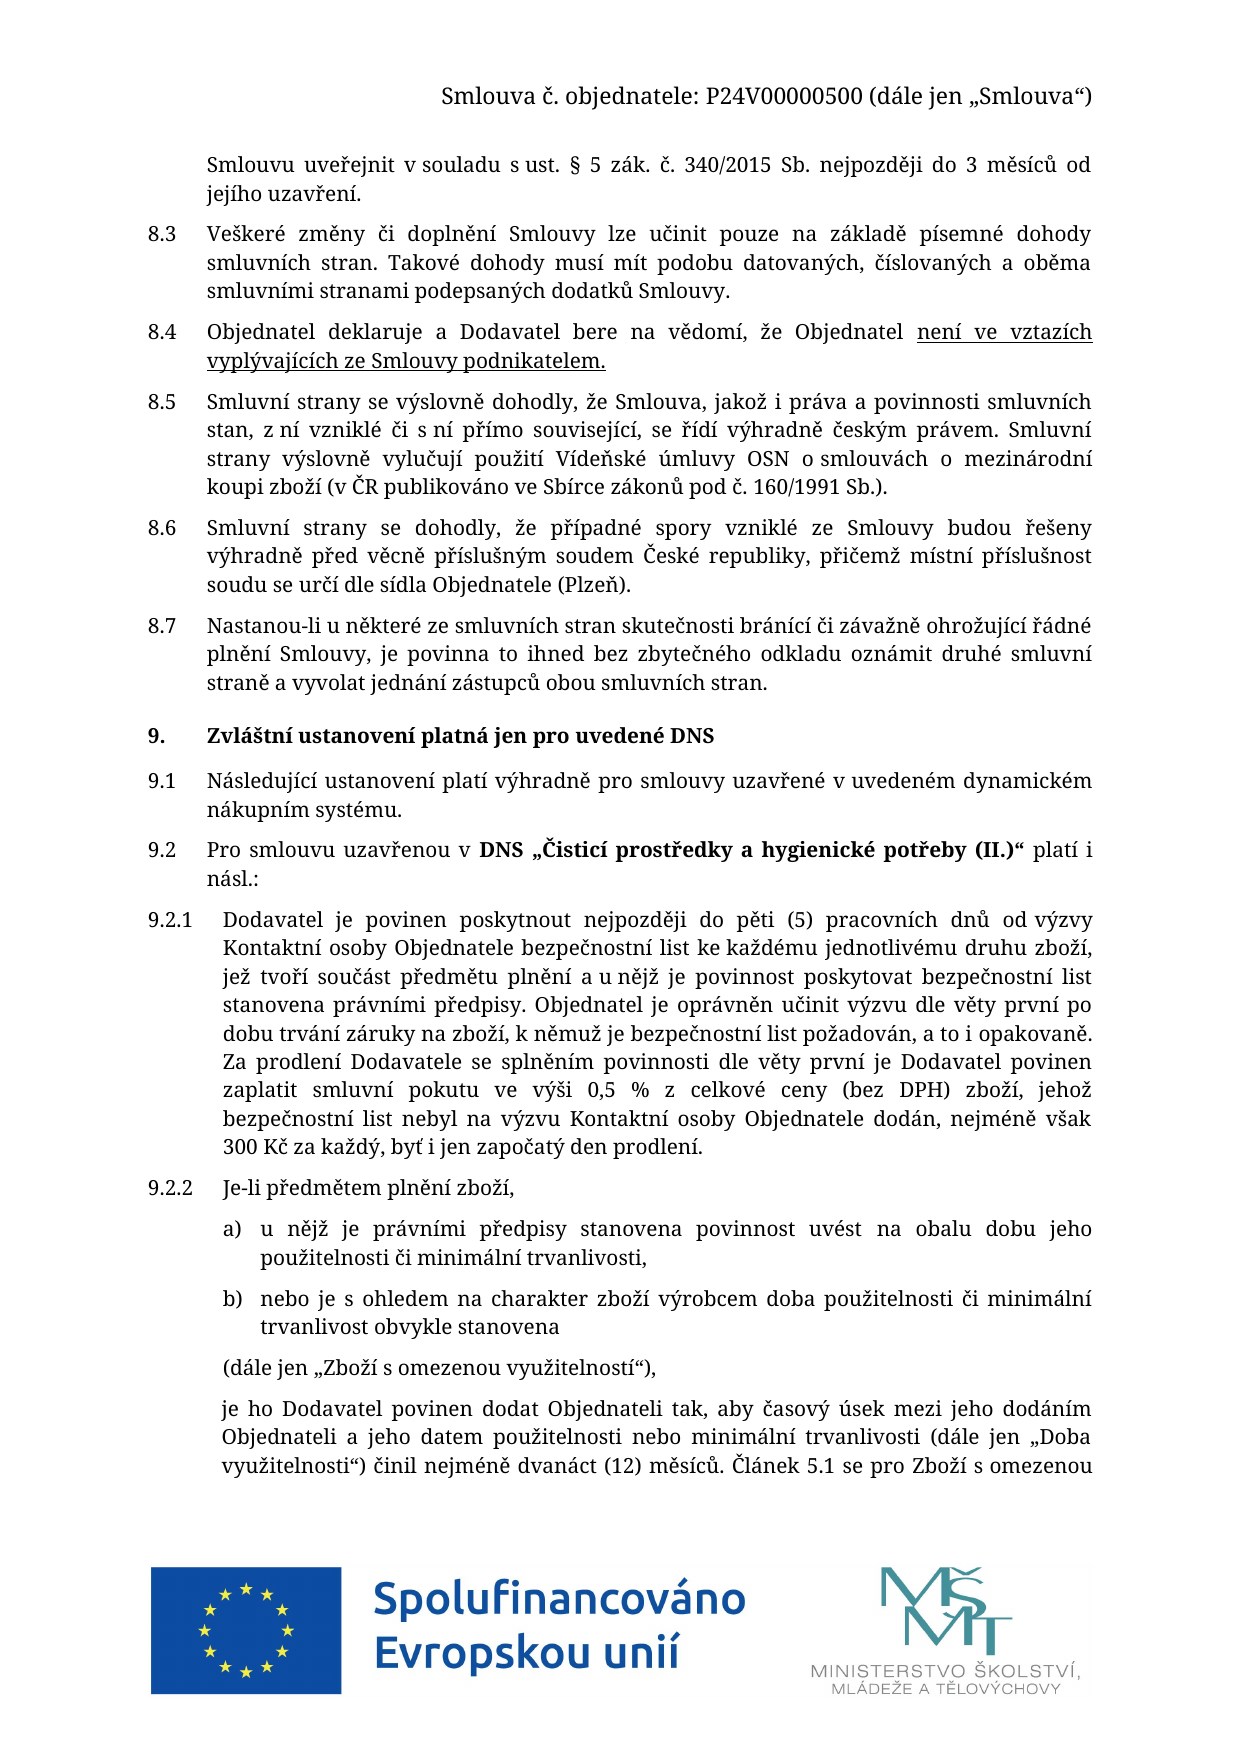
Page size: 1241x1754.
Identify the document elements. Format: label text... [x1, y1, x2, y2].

list Smluvní strany se výslovně dohodly, že Smlouva, jakož i práva a povinnosti smluvních stan, z ní vzniklé či s ní přímo související, se řídí výhradně českým právem. Smluvní strany výslovně vylučují použití Vídeňské úmluvy OSN o smlouvách o mezinárodní koupi zboží (v ČR publikováno ve Sbírce zákonů pod č. 160/1991 Sb.). [148, 387, 1093, 501]
list Dodavatel je povinen poskytnout nejpozději do pěti (5) pracovních dnů od výzvy Kontaktní osoby Objednatele bezpečnostní list ke každému jednotlivému druhu zboží, jež tvoří součást předmětu plnění a u nějž je povinnost poskytovat bezpečnostní list stanovena právními předpisy. Objednatel je oprávněn učinit výzvu dle věty první po dobu trvání záruky na zboží, k němuž je bezpečnostní list požadován, a to i opakovaně. Za prodlení Dodavatele se splněním povinnosti dle věty první je Dodavatel povinen zaplatit smluvní pokutu ve výši 0,5 % z celkové ceny (bez DPH) zboží, jehož bezpečnostní list nebyl na výzvu Kontaktní osoby Objednatele dodán, nejméně však 300 Kč za každý, byť i jen započatý den prodlení. [148, 905, 1093, 1161]
list Následující ustanovení platí výhradně pro smlouvy uzavřené v uvedeném dynamickém nákupním systému. [148, 766, 1093, 823]
list Zvláštní ustanovení platná jen pro uvedené DNS [148, 721, 1093, 749]
text (dále jen „Zboží s omezenou využitelností“), [223, 1353, 1093, 1382]
list u nějž je právními předpisy stanovena povinnost uvést na obalu dobu jeho použitelnosti či minimální trvanlivosti, [223, 1214, 1093, 1271]
list nebo je s ohledem na charakter zboží výrobcem doba použitelnosti či minimální trvanlivost obvykle stanovena [223, 1284, 1093, 1341]
list Smluvní strany se dohodly, že případné spory vzniklé ze Smlouvy budou řešeny výhradně před věcně příslušným soudem České republiky, přičemž místní příslušnost soudu se určí dle sídla Objednatele (Plzeň). [148, 513, 1093, 598]
picture [147, 1563, 1093, 1698]
list Je-li předmětem plnění zboží, [148, 1173, 1093, 1202]
list Objednatel deklaruje a Dodavatel bere na vědomí, že Objednatel není ve vztazích vyplývajících ze Smlouvy podnikatelem. [148, 317, 1093, 374]
list Nastanou-li u některé ze smluvních stran skutečnosti bránící či závažně ohrožující řádné plnění Smlouvy, je povinna to ihned bez zbytečného odkladu oznámit druhé smluvní straně a vyvolat jednání zástupců obou smluvních stran. [148, 611, 1093, 696]
list Pro smlouvu uzavřenou v DNS „Čisticí prostředky a hygienické potřeby (II.)“ platí i násl.: [148, 836, 1093, 892]
list Veškeré změny či doplnění Smlouvy lze učinit pouze na základě písemné dohody smluvních stran. Takové dohody musí mít podobu datovaných, číslovaných a oběma smluvními stranami podepsaných dodatků Smlouvy. [148, 219, 1093, 305]
